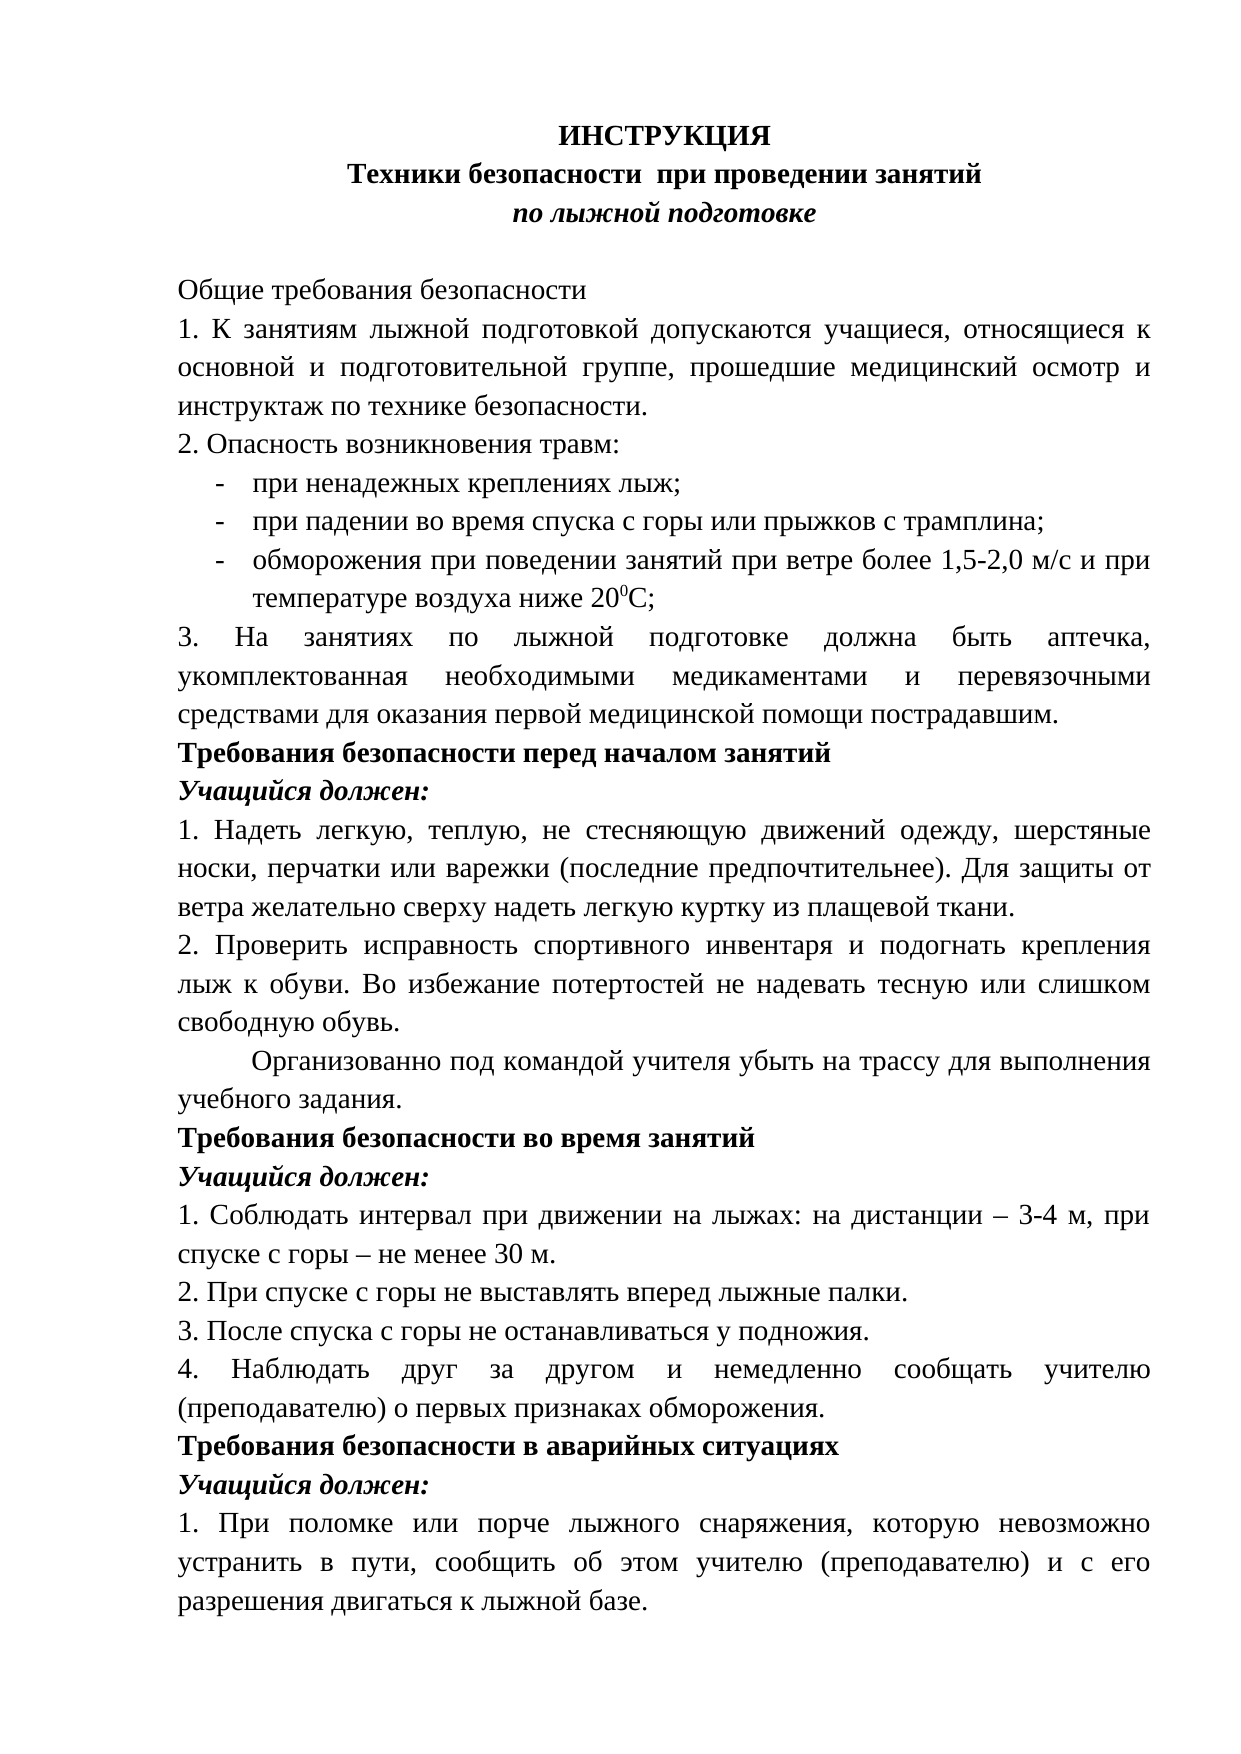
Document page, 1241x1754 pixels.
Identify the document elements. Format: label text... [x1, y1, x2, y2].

text по лыжной подготовке [177, 195, 1152, 229]
text 1. К занятиям лыжной подготовкой допускаются учащиеся, относящиеся к основной и подготовительной группе, прошедшие медицинский осмотр и инструктаж по технике безопасности. [177, 311, 1152, 421]
text 2. При спуске с горы не выставлять вперед лыжные палки. [177, 1274, 1152, 1308]
text 1. Соблюдать интервал при движении на лыжах: на дистанции – 3-4 м, при спуске с горы – не менее 30 м. [177, 1197, 1152, 1269]
text 1. При поломке или порче лыжного снаряжения, которую невозможно устранить в пути, сообщить об этом учителю (преподавателю) и с его разрешения двигаться к лыжной базе. [177, 1506, 1152, 1616]
text Учащийся должен: [177, 1467, 1152, 1501]
list при падении во время спуска с горы или прыжков с трамплина; [215, 503, 1152, 537]
text Требования безопасности в аварийных ситуациях [177, 1428, 1152, 1462]
text Требования безопасности перед началом занятий [177, 735, 1152, 768]
text Техники безопасности при проведении занятий [177, 157, 1152, 190]
text 3. После спуска с горы не останавливаться у подножия. [177, 1313, 1152, 1346]
text 4. Наблюдать друг за другом и немедленно сообщать учителю (преподавателю) о первых признаках обморожения. [177, 1351, 1152, 1423]
text 1. Надеть легкую, теплую, не стесняющую движений одежду, шерстяные носки, перчатки или варежки (последние предпочтительнее). Для защиты от ветра желательно сверху надеть легкую куртку из плащевой ткани. [177, 812, 1152, 922]
list при ненадежных креплениях лыж; [215, 465, 1152, 498]
list обморожения при поведении занятий при ветре более 1,5-2,0 м/с и при температуре воздуха ниже 200С; [215, 542, 1152, 614]
text Требования безопасности во время занятий [177, 1120, 1152, 1154]
text ИНСТРУКЦИЯ [177, 118, 1152, 152]
text Учащийся должен: [177, 773, 1152, 807]
text Общие требования безопасности [177, 272, 1152, 306]
text 2. Опасность возникновения травм: [177, 426, 1152, 460]
text Учащийся должен: [177, 1159, 1152, 1192]
text 3. На занятиях по лыжной подготовке должна быть аптечка, укомплектованная необходимыми медикаментами и перевязочными средствами для оказания первой медицинской помощи пострадавшим. [177, 619, 1152, 730]
text 2. Проверить исправность спортивного инвентаря и подогнать крепления лыж к обуви. Во избежание потертостей не надевать тесную или слишком свободную обувь. [177, 927, 1152, 1038]
text Организованно под командой учителя убыть на трассу для выполнения учебного задания. [177, 1043, 1152, 1115]
